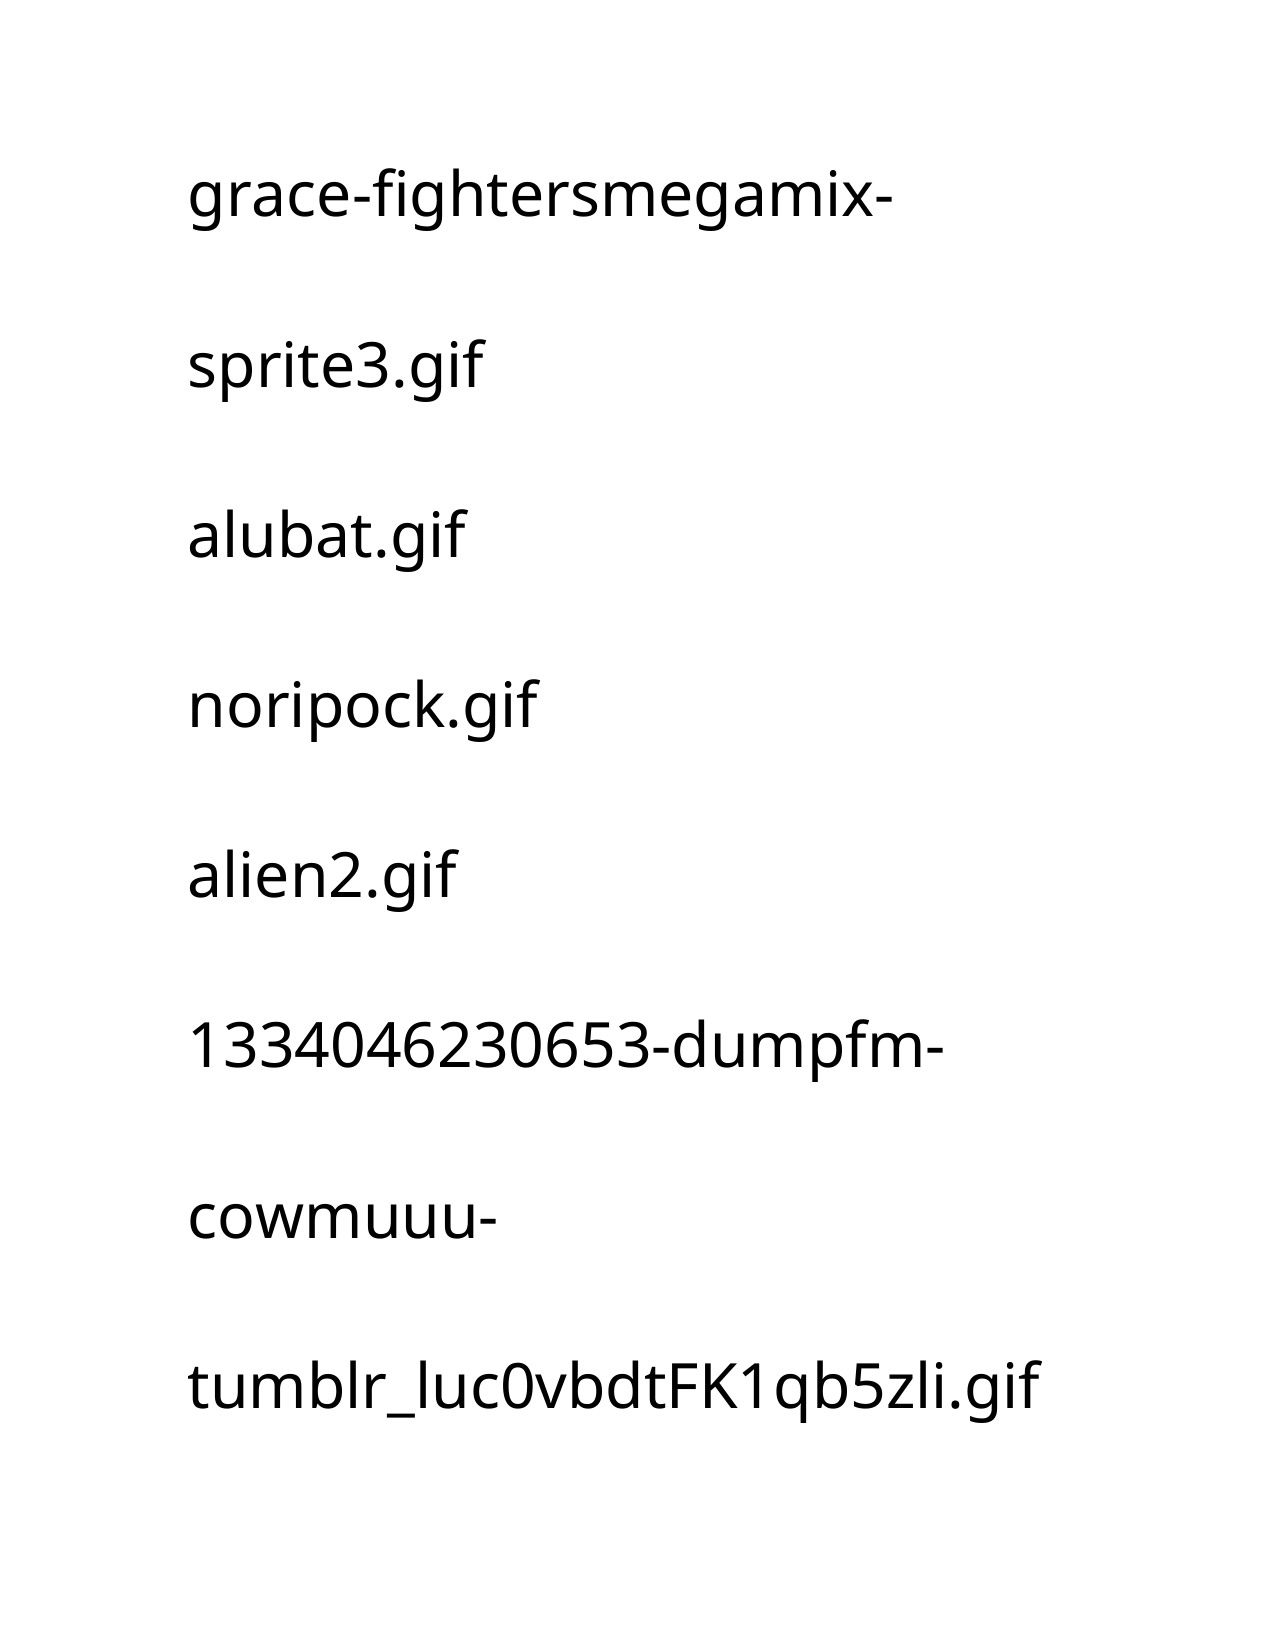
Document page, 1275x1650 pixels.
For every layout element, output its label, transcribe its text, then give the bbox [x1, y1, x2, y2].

text alubat.gif [187, 490, 1087, 576]
text noripock.gif [187, 661, 1087, 746]
text alien2.gif [187, 831, 1087, 916]
text 1334046230653-dumpfm-cowmuuu-tumblr_luc0vbdtFK1qb5zli.gif [187, 1001, 1087, 1427]
text grace-fightersmegamix-sprite3.gif [187, 150, 1087, 405]
